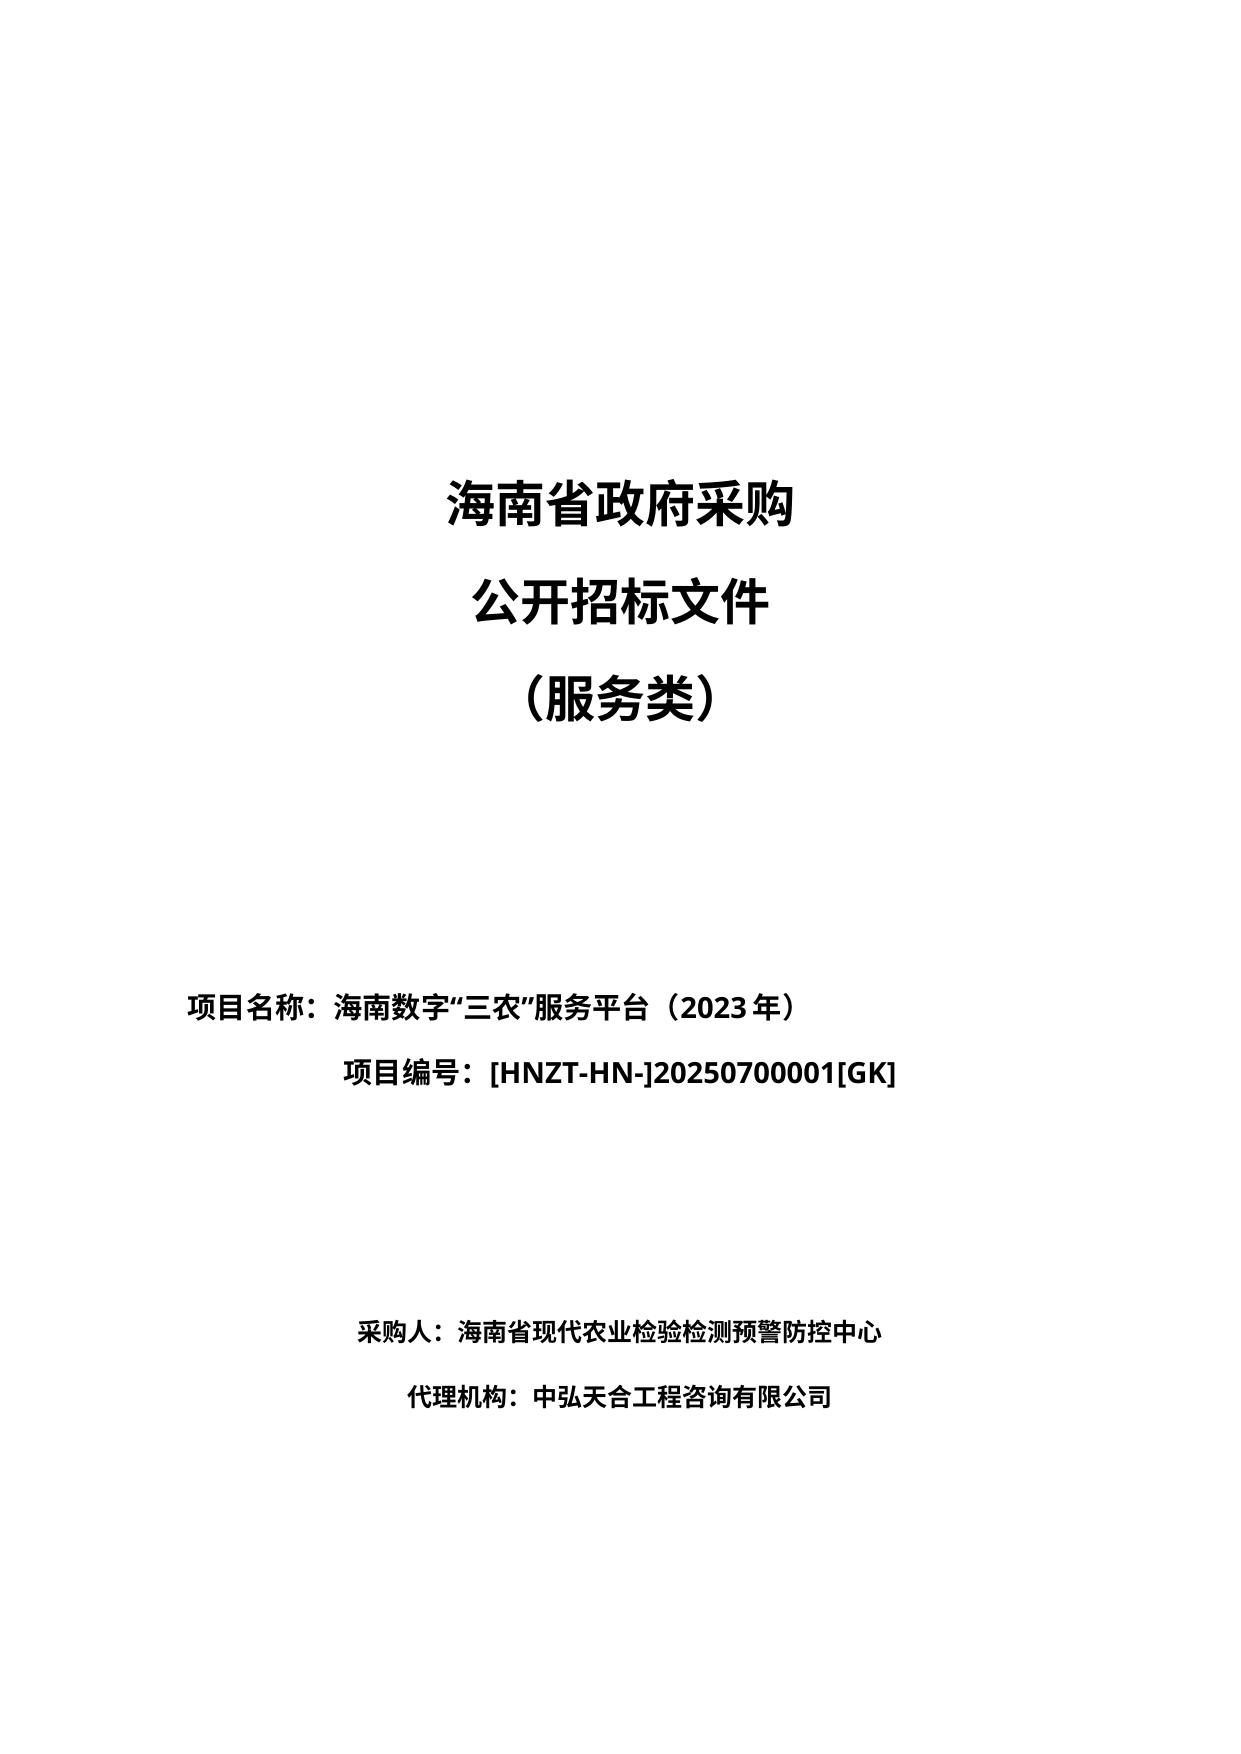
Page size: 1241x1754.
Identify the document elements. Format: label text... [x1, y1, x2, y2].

text 采购人：海南省现代农业检验检测预警防控中心 [187, 1299, 1053, 1364]
text 项目编号：[HNZT-HN-]20250700001[GK] [187, 1039, 1053, 1104]
text （服务类） [187, 649, 1053, 747]
text 海南省政府采购 [187, 454, 1053, 552]
text 公开招标文件 [187, 552, 1053, 649]
text 代理机构：中弘天合工程咨询有限公司 [187, 1364, 1053, 1429]
text 项目名称：海南数字“三农”服务平台（2023年） [187, 974, 1053, 1039]
